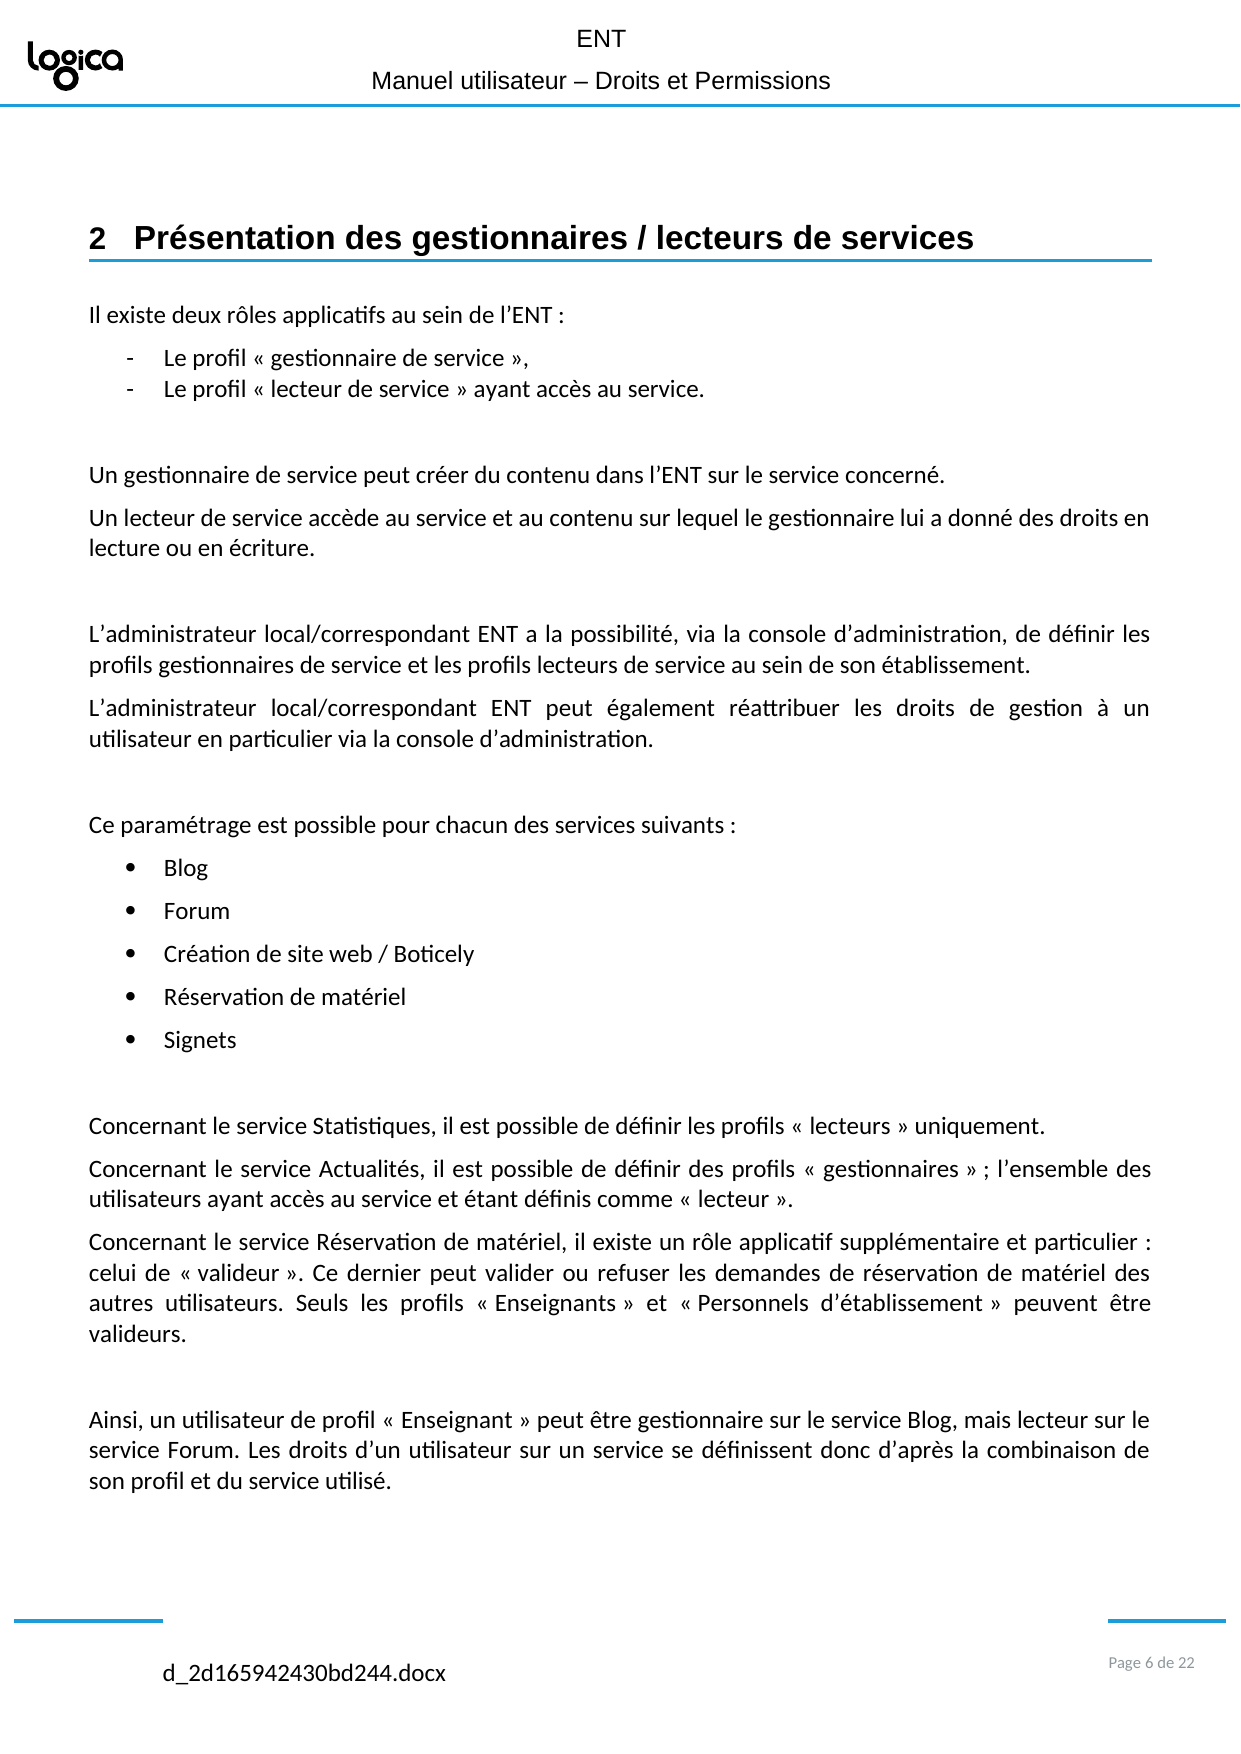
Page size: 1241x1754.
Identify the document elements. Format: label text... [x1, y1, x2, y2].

text Un lecteur de service accède au service et au contenu sur lequel le gestionnaire lui a donné des droits en lecture ou en écriture. [89, 502, 1152, 563]
text Concernant le service Réservation de matériel, il existe un rôle applicatif supplémentaire et particulier : celui de « valideur ». Ce dernier peut valider ou refuser les demandes de réservation de matériel des autres utilisateurs. Seuls les profils « Enseignants » et « Personnels d’établissement » peuvent être valideurs. [89, 1226, 1152, 1348]
text Concernant le service Actualités, il est possible de définir des profils « gestionnaires » ; l’ensemble des utilisateurs ayant accès au service et étant définis comme « lecteur ». [89, 1153, 1152, 1214]
text L’administrateur local/correspondant ENT peut également réattribuer les droits de gestion à un utilisateur en particulier via la console d’administration. [89, 692, 1152, 753]
list Blog [126, 852, 1152, 882]
text Ce paramétrage est possible pour chacun des services suivants : [89, 809, 1152, 839]
list Le profil « gestionnaire de service », [126, 342, 1152, 373]
text Un gestionnaire de service peut créer du contenu dans l’ENT sur le service concerné. [89, 459, 1152, 489]
list Forum [126, 895, 1152, 925]
subtitle Présentation des gestionnaires / lecteurs de services [89, 219, 1152, 259]
text Concernant le service Statistiques, il est possible de définir les profils « lecteurs » uniquement. [89, 1110, 1152, 1140]
text Il existe deux rôles applicatifs au sein de l’ENT : [89, 299, 1152, 330]
list Réservation de matériel [126, 981, 1152, 1011]
text Ainsi, un utilisateur de profil « Enseignant » peut être gestionnaire sur le service Blog, mais lecteur sur le service Forum. Les droits d’un utilisateur sur un service se définissent donc d’après la combinaison de son profil et du service utilisé. [89, 1404, 1152, 1496]
list Le profil « lecteur de service » ayant accès au service. [126, 373, 1152, 403]
list Création de site web / Boticely [126, 938, 1152, 968]
list Signets [126, 1024, 1152, 1054]
text L’administrateur local/correspondant ENT a la possibilité, via la console d’administration, de définir les profils gestionnaires de service et les profils lecteurs de service au sein de son établissement. [89, 619, 1152, 680]
